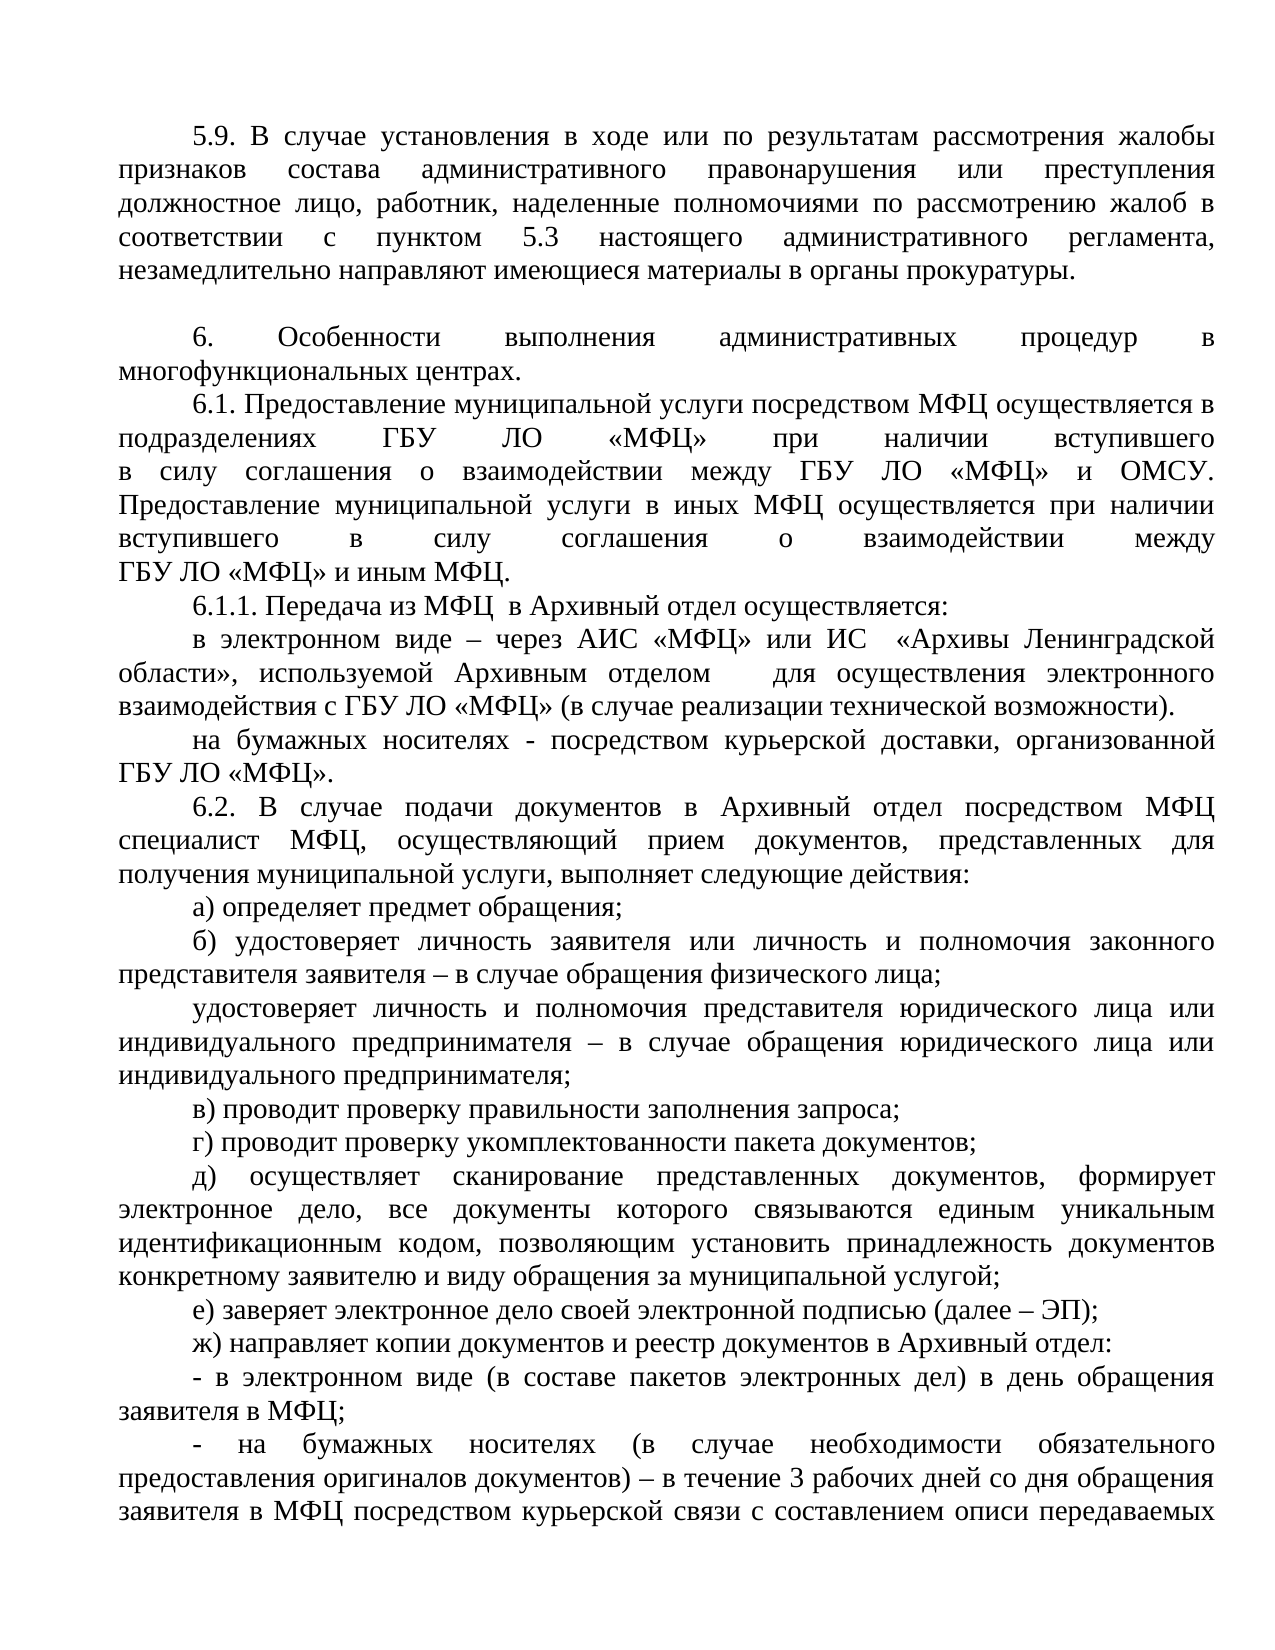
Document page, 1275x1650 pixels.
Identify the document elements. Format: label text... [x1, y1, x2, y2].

text в электронном виде – через АИС «МФЦ» или ИС «Архивы Ленинградской области», используемой Архивным отделом для осуществления электронного взаимодействия с ГБУ ЛО «МФЦ» (в случае реализации технической возможности). [118, 621, 1216, 722]
text 6.1. Предоставление муниципальной услуги посредством МФЦ осуществляется в подразделениях ГБУ ЛО «МФЦ» при наличии вступившего в силу соглашения о взаимодействии между ГБУ ЛО «МФЦ» и ОМСУ. Предоставление муниципальной услуги в иных МФЦ осуществляется при наличии вступившего в силу соглашения о взаимодействии между ГБУ ЛО «МФЦ» и иным МФЦ. [118, 386, 1216, 588]
text 5.9. В случае установления в ходе или по результатам рассмотрения жалобы признаков состава административного правонарушения или преступления должностное лицо, работник, наделенные полномочиями по рассмотрению жалоб в соответствии с пунктом 5.3 настоящего административного регламента, незамедлительно направляют имеющиеся материалы в органы прокуратуры. [118, 118, 1216, 286]
text 6.2. В случае подачи документов в Архивный отдел посредством МФЦ специалист МФЦ, осуществляющий прием документов, представленных для получения муниципальной услуги, выполняет следующие действия: [118, 789, 1216, 889]
text 6.1.1. Передача из МФЦ в Архивный отдел осуществляется: [118, 588, 1216, 621]
text на бумажных носителях - посредством курьерской доставки, организованной ГБУ ЛО «МФЦ». [118, 722, 1216, 789]
text в) проводит проверку правильности заполнения запроса; [118, 1091, 1216, 1124]
text г) проводит проверку укомплектованности пакета документов; [118, 1124, 1216, 1158]
text ж) направляет копии документов и реестр документов в Архивный отдел: [118, 1326, 1216, 1359]
text а) определяет предмет обращения; [118, 889, 1216, 923]
text б) удостоверяет личность заявителя или личность и полномочия законного представителя заявителя – в случае обращения физического лица; [118, 923, 1216, 990]
text - в электронном виде (в составе пакетов электронных дел) в день обращения заявителя в МФЦ; [118, 1359, 1216, 1426]
text удостоверяет личность и полномочия представителя юридического лица или индивидуального предпринимателя – в случае обращения юридического лица или индивидуального предпринимателя; [118, 990, 1216, 1091]
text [118, 1426, 1216, 1527]
text д) осуществляет сканирование представленных документов, формирует электронное дело, все документы которого связываются единым уникальным идентификационным кодом, позволяющим установить принадлежность документов конкретному заявителю и виду обращения за муниципальной услугой; [118, 1158, 1216, 1292]
text е) заверяет электронное дело своей электронной подписью (далее – ЭП); [118, 1292, 1216, 1326]
text 6. Особенности выполнения административных процедур в многофункциональных центрах. [118, 319, 1216, 386]
